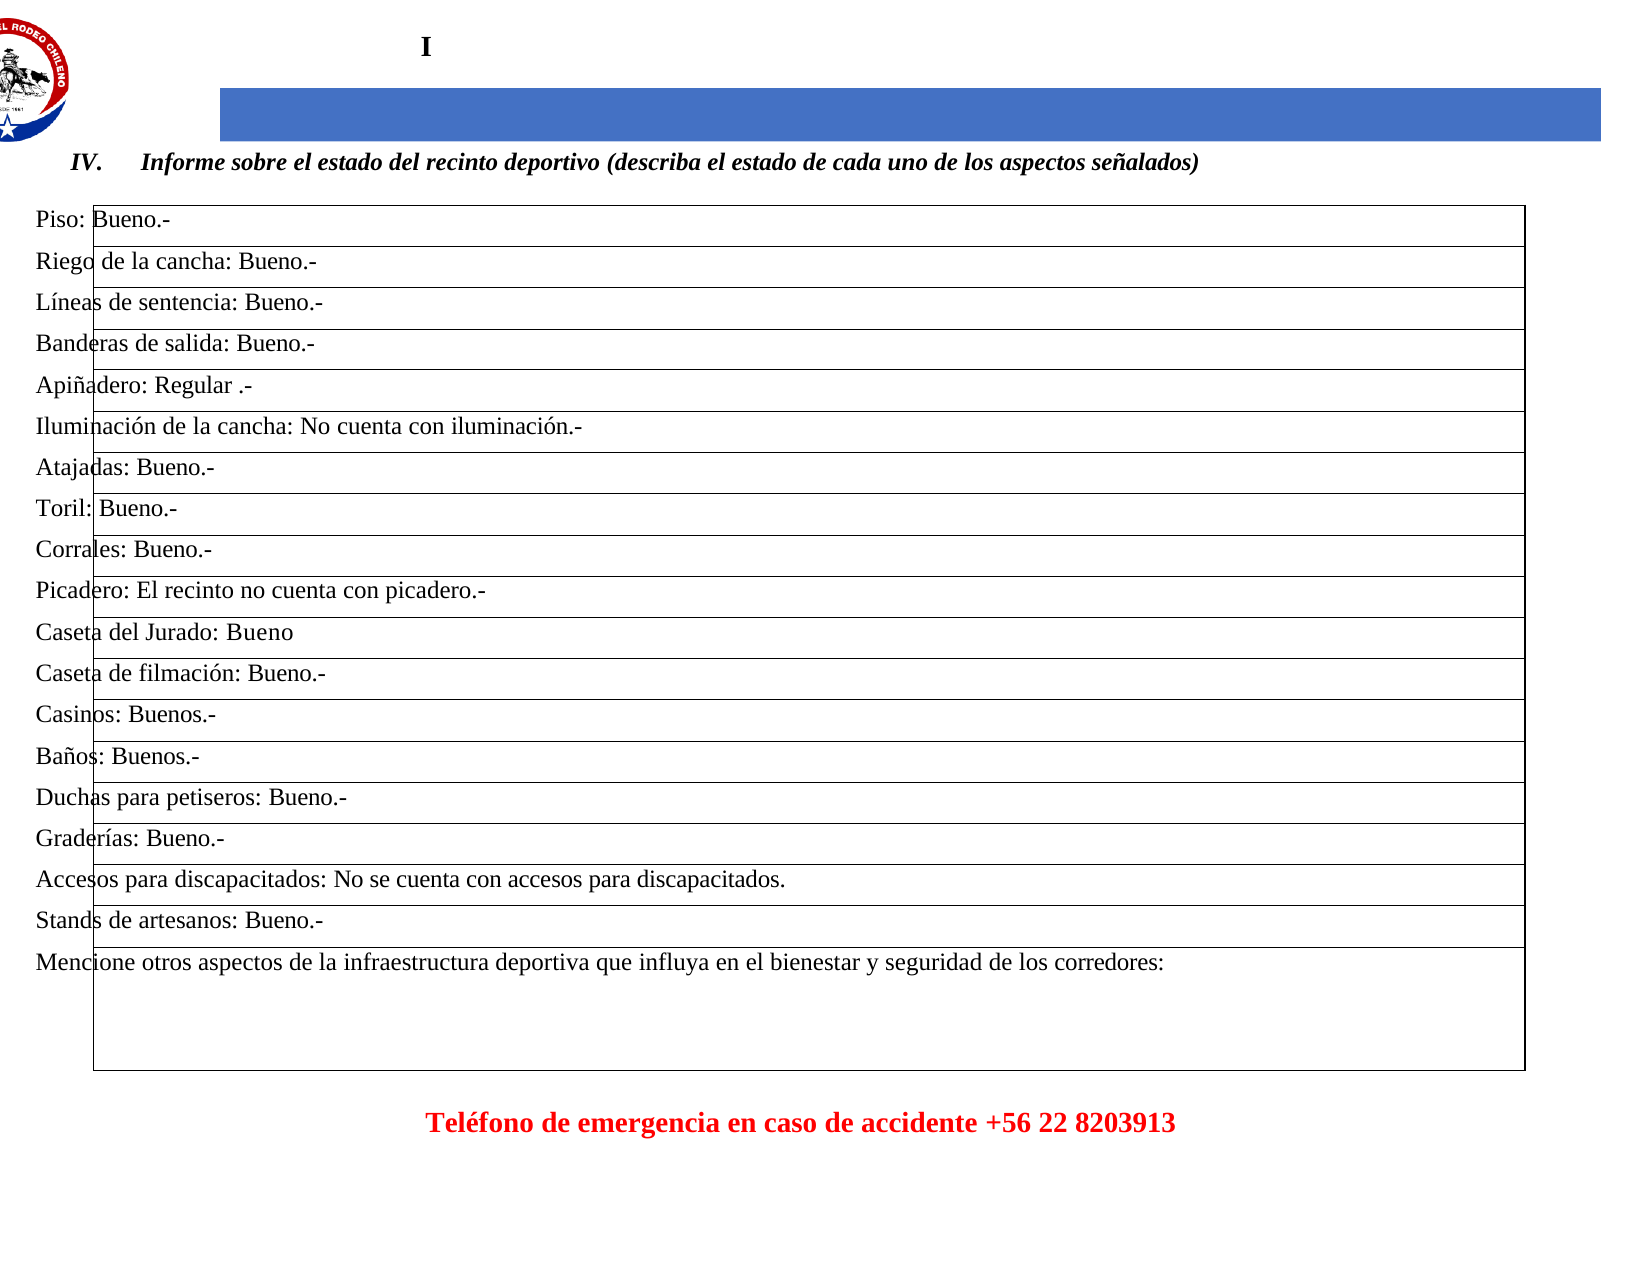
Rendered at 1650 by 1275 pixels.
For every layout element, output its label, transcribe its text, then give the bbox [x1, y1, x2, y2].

table_header Piso: Bueno.- [94, 206, 1524, 246]
table_cell Stands de artesanos: Bueno.- [94, 906, 1524, 947]
table_cell Apiñadero: Regular .- [94, 370, 1524, 411]
table_cell Picadero: El recinto no cuenta con picadero.- [94, 577, 1524, 617]
table_cell Caseta del Jurado: Bueno [94, 618, 1524, 658]
table_cell Mencione otros aspectos de la infraestructura deportiva que influya en el bienestar y seguridad de los corredores: [94, 948, 1524, 1070]
table_cell Toril: Bueno.- [94, 494, 1524, 534]
picture [0, 18, 69, 142]
table_cell Casinos: Buenos.- [94, 700, 1524, 741]
table_cell Caseta de filmación: Bueno.- [94, 659, 1524, 699]
table_cell Líneas de sentencia: Bueno.- [94, 288, 1524, 328]
table_cell Accesos para discapacitados: No se cuenta con accesos para discapacitados. [94, 865, 1524, 905]
table_cell Riego de la cancha: Bueno.- [94, 247, 1524, 287]
subtitle Informe sobre el estado del recinto deportivo (describa el estado de cada uno de los aspectos señalados) [70, 147, 1612, 175]
table_cell Baños: Buenos.- [94, 742, 1524, 782]
table_cell Iluminación de la cancha: No cuenta con iluminación.- [94, 412, 1524, 452]
table_cell Graderías: Bueno.- [94, 824, 1524, 864]
table_cell Duchas para petiseros: Bueno.- [94, 783, 1524, 823]
table_cell Corrales: Bueno.- [94, 536, 1524, 576]
table_cell Atajadas: Bueno.- [94, 453, 1524, 493]
table_cell Banderas de salida: Bueno.- [94, 330, 1524, 369]
